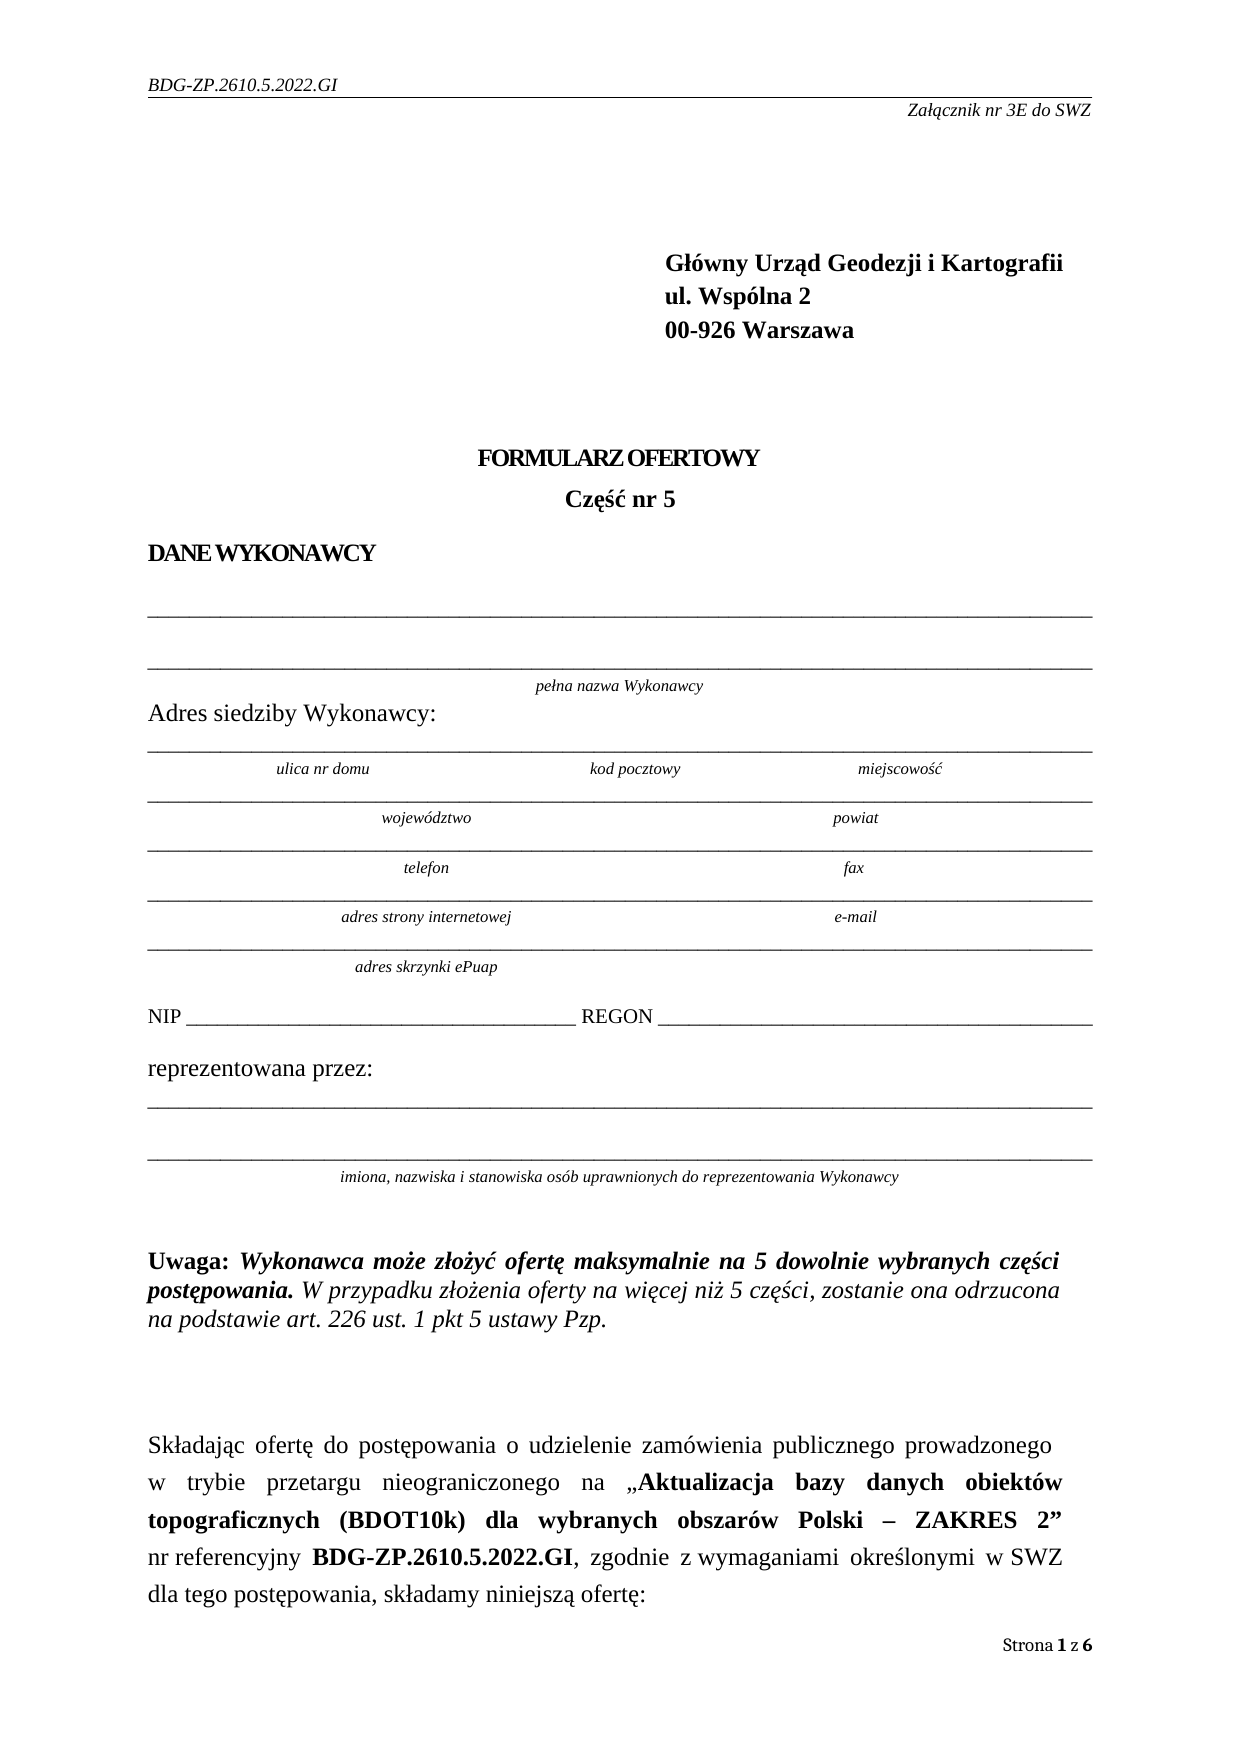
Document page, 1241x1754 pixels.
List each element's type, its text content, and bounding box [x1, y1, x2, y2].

text Główny Urząd Geodezji i Kartografii [606, 245, 1092, 278]
text Uwaga: Wykonawca może złożyć ofertę maksymalnie na 5 dowolnie wybranych części postępowania. W przypadku złożenia oferty na więcej niż 5 części, zostanie ona odrzucona na podstawie art. 226 ust. 1 pkt 5 ustawy Pzp. [148, 1246, 1063, 1332]
text FORMULARZ OFERTOWY [148, 443, 1092, 471]
text adres skrzynki ePuap [148, 957, 1092, 976]
text ul. Wspólna 2 [664, 278, 1092, 311]
text Składając ofertę do postępowania o udzielenie zamówienia publicznego prowadzonego w trybie przetargu nieograniczonego na „Aktualizacja bazy danych obiektów topograficznych (BDOT10k) dla wybranych obszarów Polski – ZAKRES 2” nr referencyjny BDG-ZP.2610.5.2022.GI, zgodnie z wymaganiami określonymi w SWZ dla tego postępowania, składamy niniejszą ofertę: [148, 1430, 1063, 1608]
text Część nr 5 [148, 484, 1092, 513]
text pełna nazwa Wykonawcy [148, 676, 1092, 695]
text reprezentowana przez: [148, 1053, 1092, 1082]
text NIP REGON [148, 1004, 1092, 1028]
text telefon fax [148, 858, 1092, 877]
text imiona, nazwiska i stanowiska osób uprawnionych do reprezentowania Wykonawcy [148, 1167, 1092, 1186]
text województwo powiat [148, 808, 1092, 827]
text DANE WYKONAWCY [148, 538, 1092, 566]
text adres strony internetowej e-mail [148, 907, 1092, 926]
text 00-926 Warszawa [664, 311, 1092, 345]
text Adres siedziby Wykonawcy: [148, 698, 1092, 727]
text ulica nr domu kod pocztowy miejscowość [148, 758, 1092, 778]
